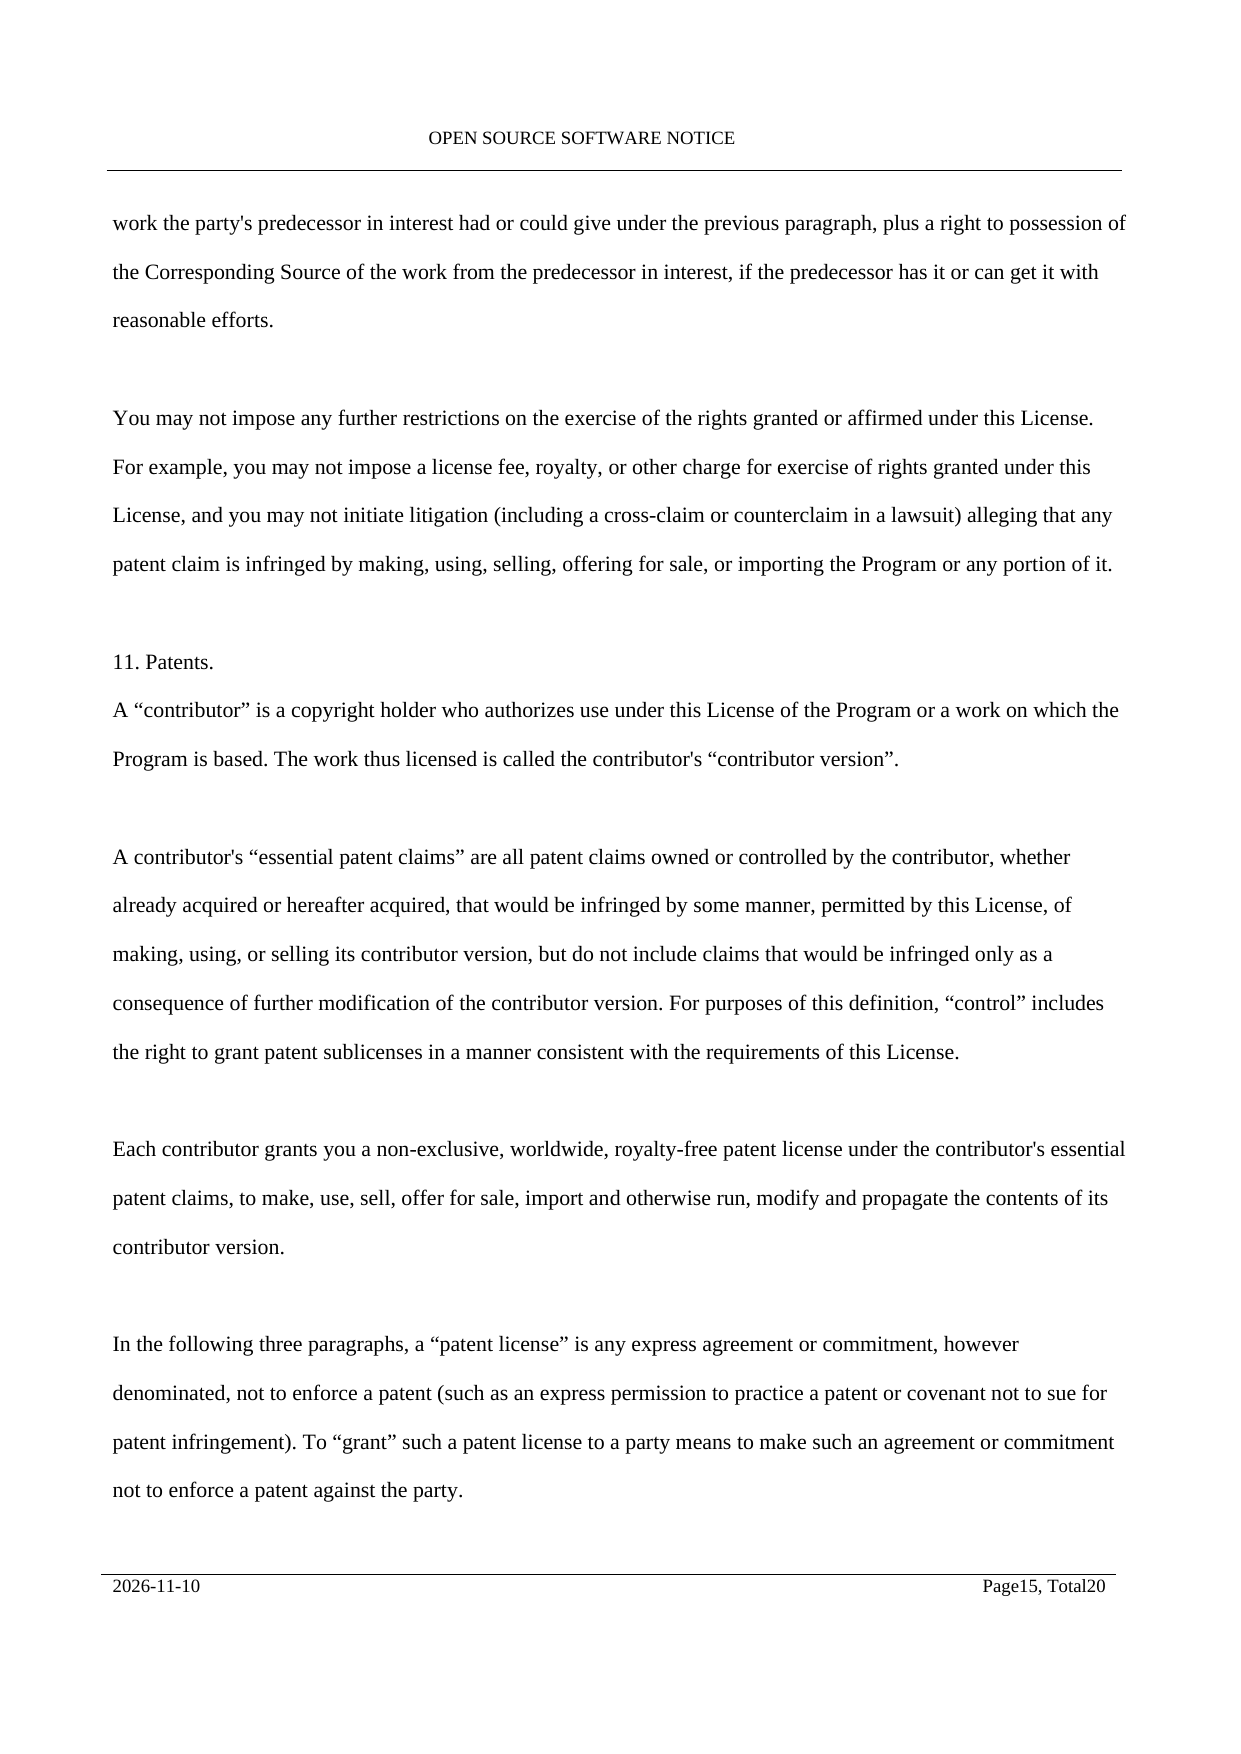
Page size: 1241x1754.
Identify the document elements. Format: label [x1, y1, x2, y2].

text [112, 206, 1128, 1506]
